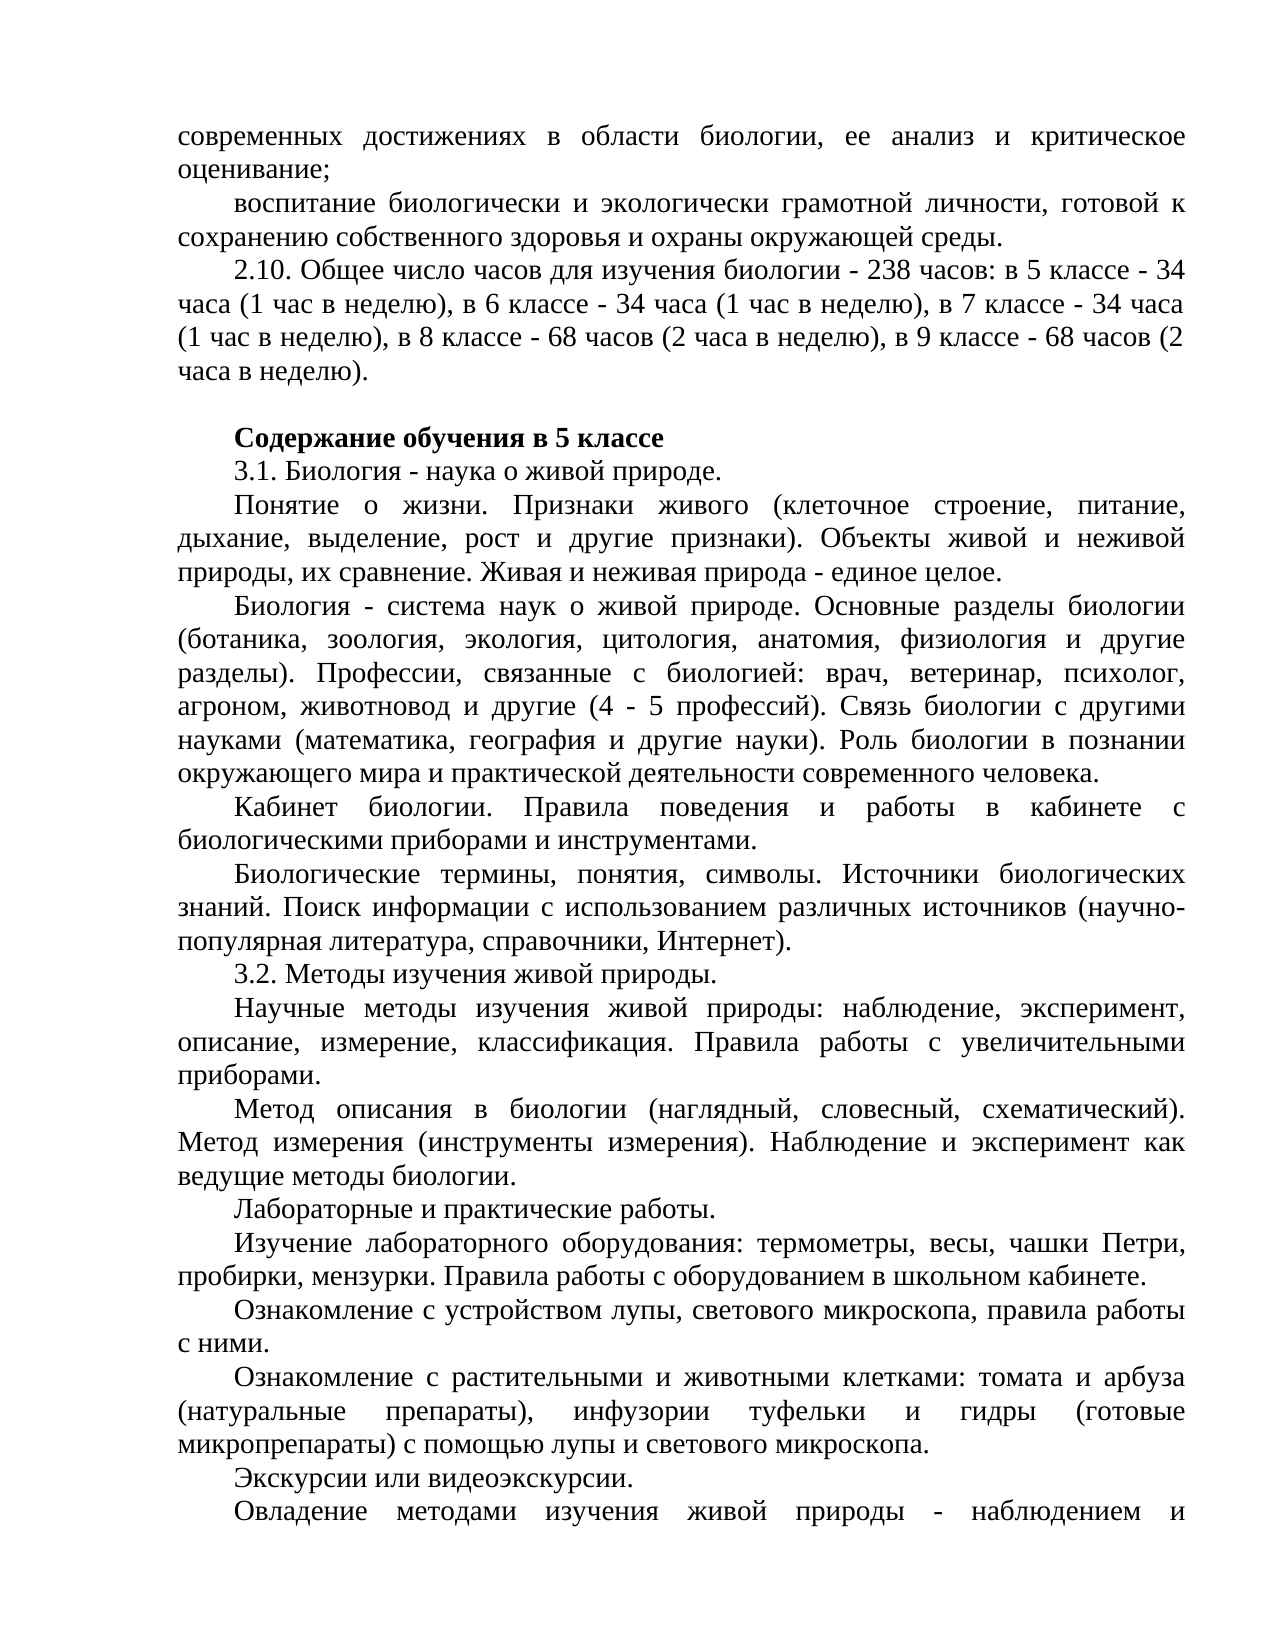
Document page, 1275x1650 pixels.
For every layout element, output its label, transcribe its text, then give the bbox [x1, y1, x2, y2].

text Экскурсии или видеоэкскурсии. [177, 1460, 1186, 1493]
text Биология - система наук о живой природе. Основные разделы биологии (ботаника, зоология, экология, цитология, анатомия, физиология и другие разделы). Профессии, связанные с биологией: врач, ветеринар, психолог, агроном, животновод и другие (4 - 5 профессий). Связь биологии с другими науками (математика, география и другие науки). Роль биологии в познании окружающего мира и практической деятельности современного человека. [177, 588, 1186, 789]
text Биологические термины, понятия, символы. Источники биологических знаний. Поиск информации с использованием различных источников (научно-популярная литература, справочники, Интернет). [177, 856, 1186, 957]
text Кабинет биологии. Правила поведения и работы в кабинете с биологическими приборами и инструментами. [177, 789, 1186, 856]
text Ознакомление с устройством лупы, светового микроскопа, правила работы с ними. [177, 1292, 1186, 1359]
text Научные методы изучения живой природы: наблюдение, эксперимент, описание, измерение, классификация. Правила работы с увеличительными приборами. [177, 990, 1186, 1091]
text Метод описания в биологии (наглядный, словесный, схематический). Метод измерения (инструменты измерения). Наблюдение и эксперимент как ведущие методы биологии. [177, 1091, 1186, 1191]
text 3.2. Методы изучения живой природы. [177, 957, 1186, 990]
text 3.1. Биология - наука о живой природе. [177, 453, 1186, 487]
text 2.10. Общее число часов для изучения биологии - 238 часов: в 5 классе - 34 часа (1 час в неделю), в 6 классе - 34 часа (1 час в неделю), в 7 классе - 34 часа (1 час в неделю), в 8 классе - 68 часов (2 часа в неделю), в 9 классе - 68 часов (2 часа в неделю). [177, 252, 1186, 386]
text Ознакомление с растительными и животными клетками: томата и арбуза (натуральные препараты), инфузории туфельки и гидры (готовые микропрепараты) с помощью лупы и светового микроскопа. [177, 1359, 1186, 1460]
text Лабораторные и практические работы. [177, 1191, 1186, 1225]
text Изучение лабораторного оборудования: термометры, весы, чашки Петри, пробирки, мензурки. Правила работы с оборудованием в школьном кабинете. [177, 1225, 1186, 1292]
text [177, 118, 1186, 185]
text Понятие о жизни. Признаки живого (клеточное строение, питание, дыхание, выделение, рост и другие признаки). Объекты живой и неживой природы, их сравнение. Живая и неживая природа - единое целое. [177, 487, 1186, 588]
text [177, 1493, 1186, 1527]
text воспитание биологически и экологически грамотной личности, готовой к сохранению собственного здоровья и охраны окружающей среды. [177, 185, 1186, 252]
text Содержание обучения в 5 классе [177, 420, 1186, 453]
